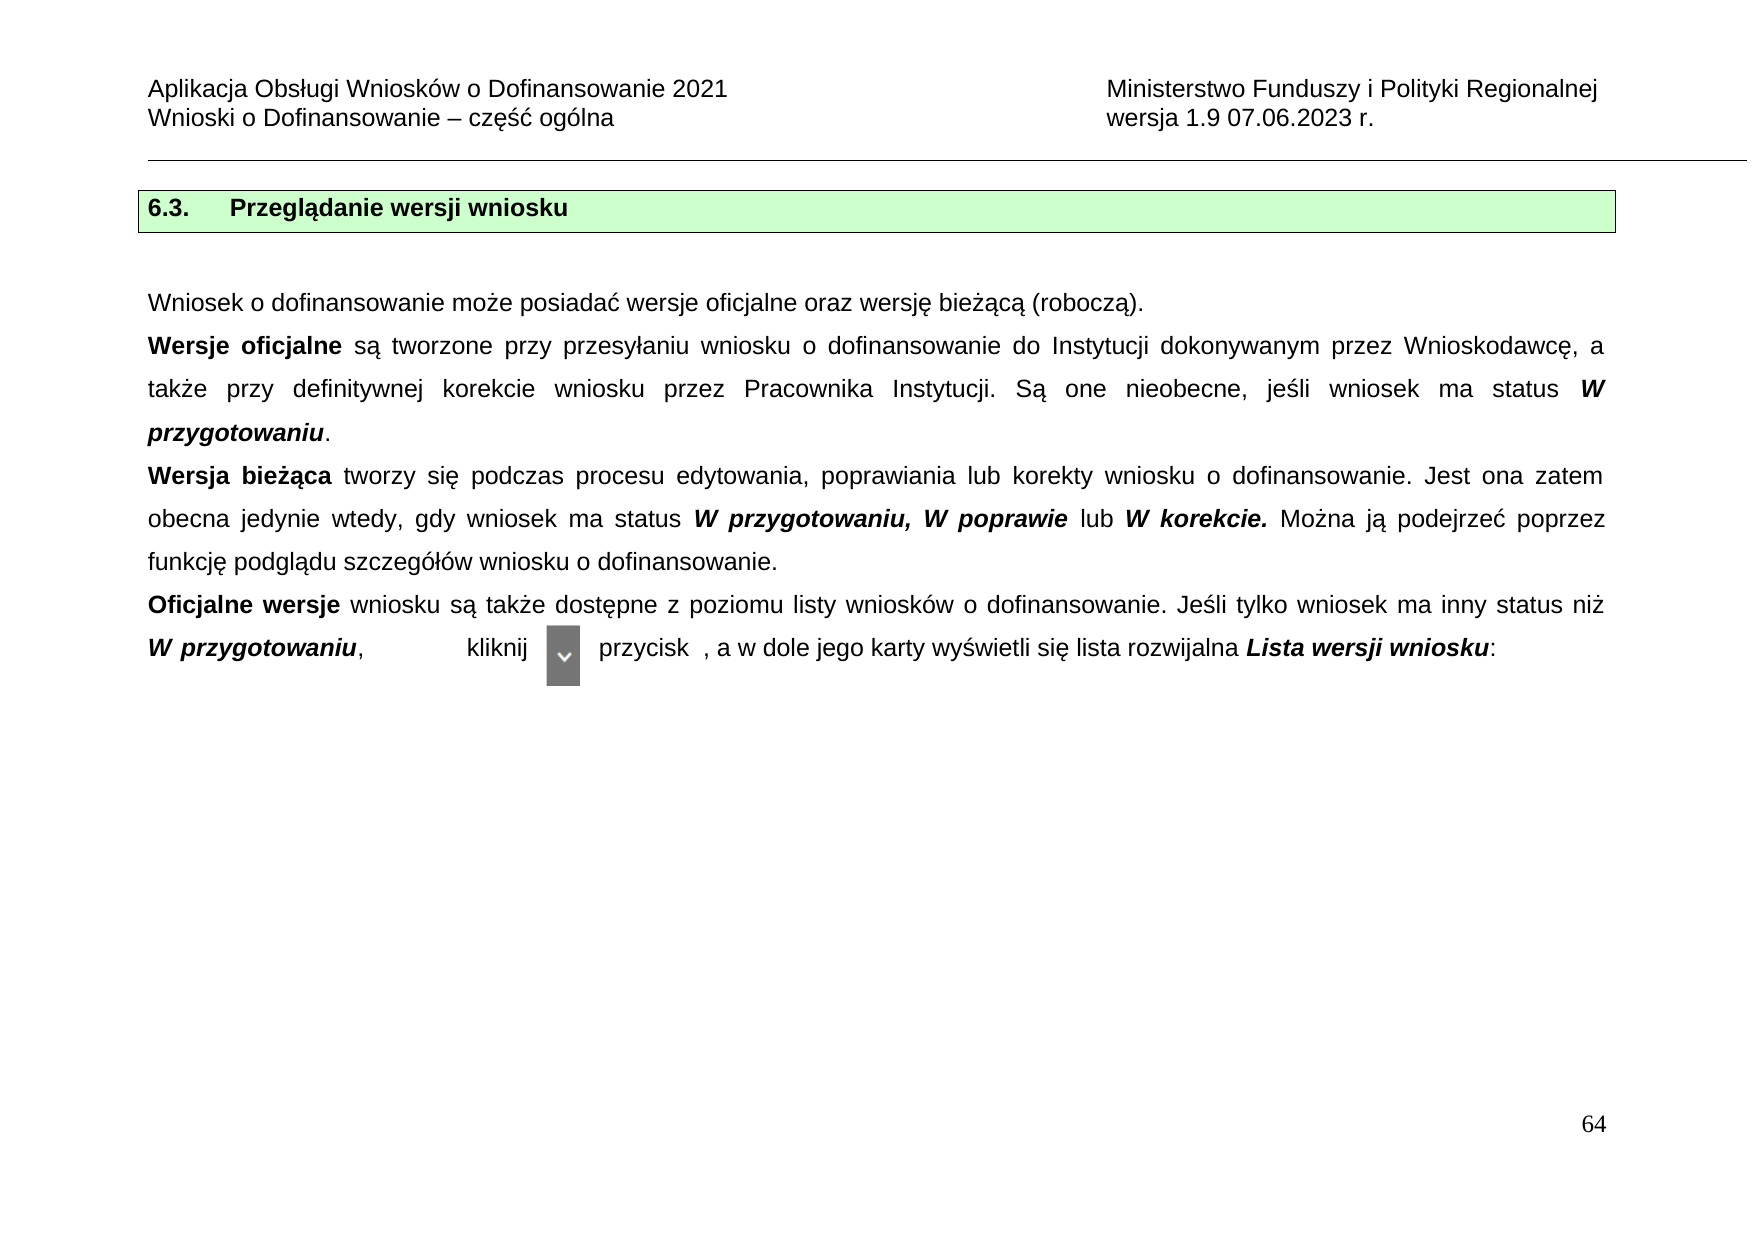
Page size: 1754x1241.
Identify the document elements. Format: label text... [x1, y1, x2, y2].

text Wersje oficjalne są tworzone przy przesyłaniu wniosku o dofinansowanie do Instytucji dokonywanym przez Wnioskodawcę, a także przy definitywnej korekcie wniosku przez Pracownika Instytucji. Są one nieobecne, jeśli wniosek ma status W przygotowaniu. [148, 331, 1606, 446]
subtitle Przeglądanie wersji wniosku [139, 191, 1615, 232]
text Wersja bieżąca tworzy się podczas procesu edytowania, poprawiania lub korekty wniosku o dofinansowanie. Jest ona zatem obecna jedynie wtedy, gdy wniosek ma status W przygotowaniu, W poprawie lub W korekcie. Można ją podejrzeć poprzez funkcję podglądu szczegółów wniosku o dofinansowanie. [148, 461, 1606, 576]
picture [545, 623, 580, 683]
text Wniosek o dofinansowanie może posiadać wersje oficjalne oraz wersję bieżącą (roboczą). [148, 288, 1606, 317]
text Oficjalne wersje wniosku są także dostępne z poziomu listy wniosków o dofinansowanie. Jeśli tylko wniosek ma inny status niż W przygotowaniu, kliknij przycisk , a w dole jego karty wyświetli się lista rozwijalna Lista wersji wniosku: [148, 590, 1606, 662]
